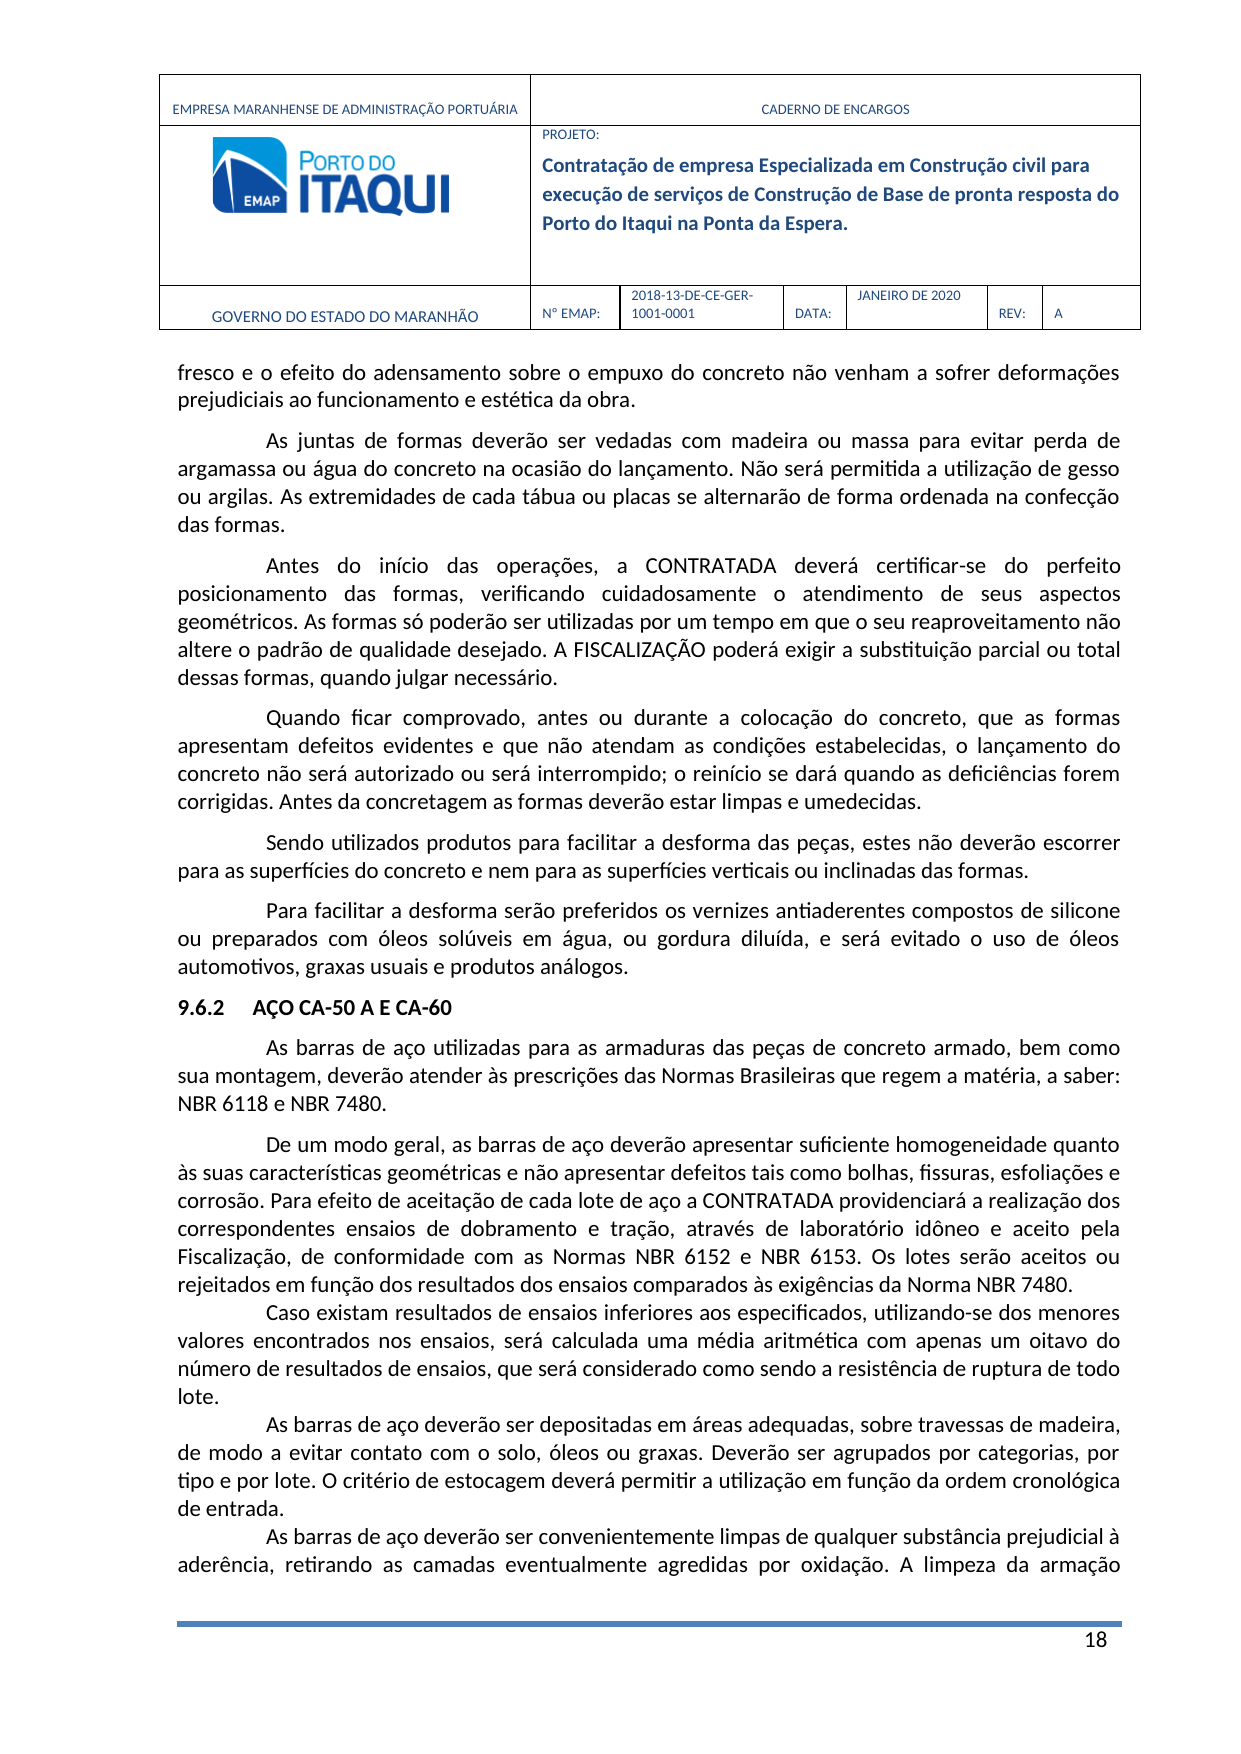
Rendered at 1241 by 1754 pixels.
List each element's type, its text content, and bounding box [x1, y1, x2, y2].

text Quando ficar comprovado, antes ou durante a colocação do concreto, que as formas apresentam defeitos evidentes e que não atendam as condições estabelecidas, o lançamento do concreto não será autorizado ou será interrompido; o reinício se dará quando as deficiências forem corrigidas. Antes da concretagem as formas deverão estar limpas e umedecidas. [177, 703, 1122, 815]
subtitle AÇO CA-50 A E CA-60 [177, 993, 1122, 1021]
text Antes do início das operações, a CONTRATADA deverá certificar-se do perfeito posicionamento das formas, verificando cuidadosamente o atendimento de seus aspectos geométricos. As formas só poderão ser utilizadas por um tempo em que o seu reaproveitamento não altere o padrão de qualidade desejado. A FISCALIZAÇÃO poderá exigir a substituição parcial ou total dessas formas, quando julgar necessário. [177, 551, 1122, 691]
text Sendo utilizados produtos para facilitar a desforma das peças, estes não deverão escorrer para as superfícies do concreto e nem para as superfícies verticais ou inclinadas das formas. [177, 828, 1122, 884]
text As barras de aço utilizadas para as armaduras das peças de concreto armado, bem como sua montagem, deverão atender às prescrições das Normas Brasileiras que regem a matéria, a saber: NBR 6118 e NBR 7480. [177, 1033, 1122, 1118]
text Caso existam resultados de ensaios inferiores aos especificados, utilizando-se dos menores valores encontrados nos ensaios, será calculada uma média aritmética com apenas um oitavo do número de resultados de ensaios, que será considerado como sendo a resistência de ruptura de todo lote. [177, 1298, 1122, 1410]
text De um modo geral, as barras de aço deverão apresentar suficiente homogeneidade quanto às suas características geométricas e não apresentar defeitos tais como bolhas, fissuras, esfoliações e corrosão. Para efeito de aceitação de cada lote de aço a CONTRATADA providenciará a realização dos correspondentes ensaios de dobramento e tração, através de laboratório idôneo e aceito pela Fiscalização, de conformidade com as Normas NBR 6152 e NBR 6153. Os lotes serão aceitos ou rejeitados em função dos resultados dos ensaios comparados às exigências da Norma NBR 7480. [177, 1130, 1122, 1298]
text As barras de aço deverão ser depositadas em áreas adequadas, sobre travessas de madeira, de modo a evitar contato com o solo, óleos ou graxas. Deverão ser agrupados por categorias, por tipo e por lote. O critério de estocagem deverá permitir a utilização em função da ordem cronológica de entrada. [177, 1410, 1122, 1522]
picture [212, 137, 449, 216]
text Para facilitar a desforma serão preferidos os vernizes antiaderentes compostos de silicone ou preparados com óleos solúveis em água, ou gordura diluída, e será evitado o uso de óleos automotivos, graxas usuais e produtos análogos. [177, 896, 1122, 981]
text As juntas de formas deverão ser vedadas com madeira ou massa para evitar perda de argamassa ou água do concreto na ocasião do lançamento. Não será permitida a utilização de gesso ou argilas. As extremidades de cada tábua ou placas se alternarão de forma ordenada na confecção das formas. [177, 426, 1122, 538]
